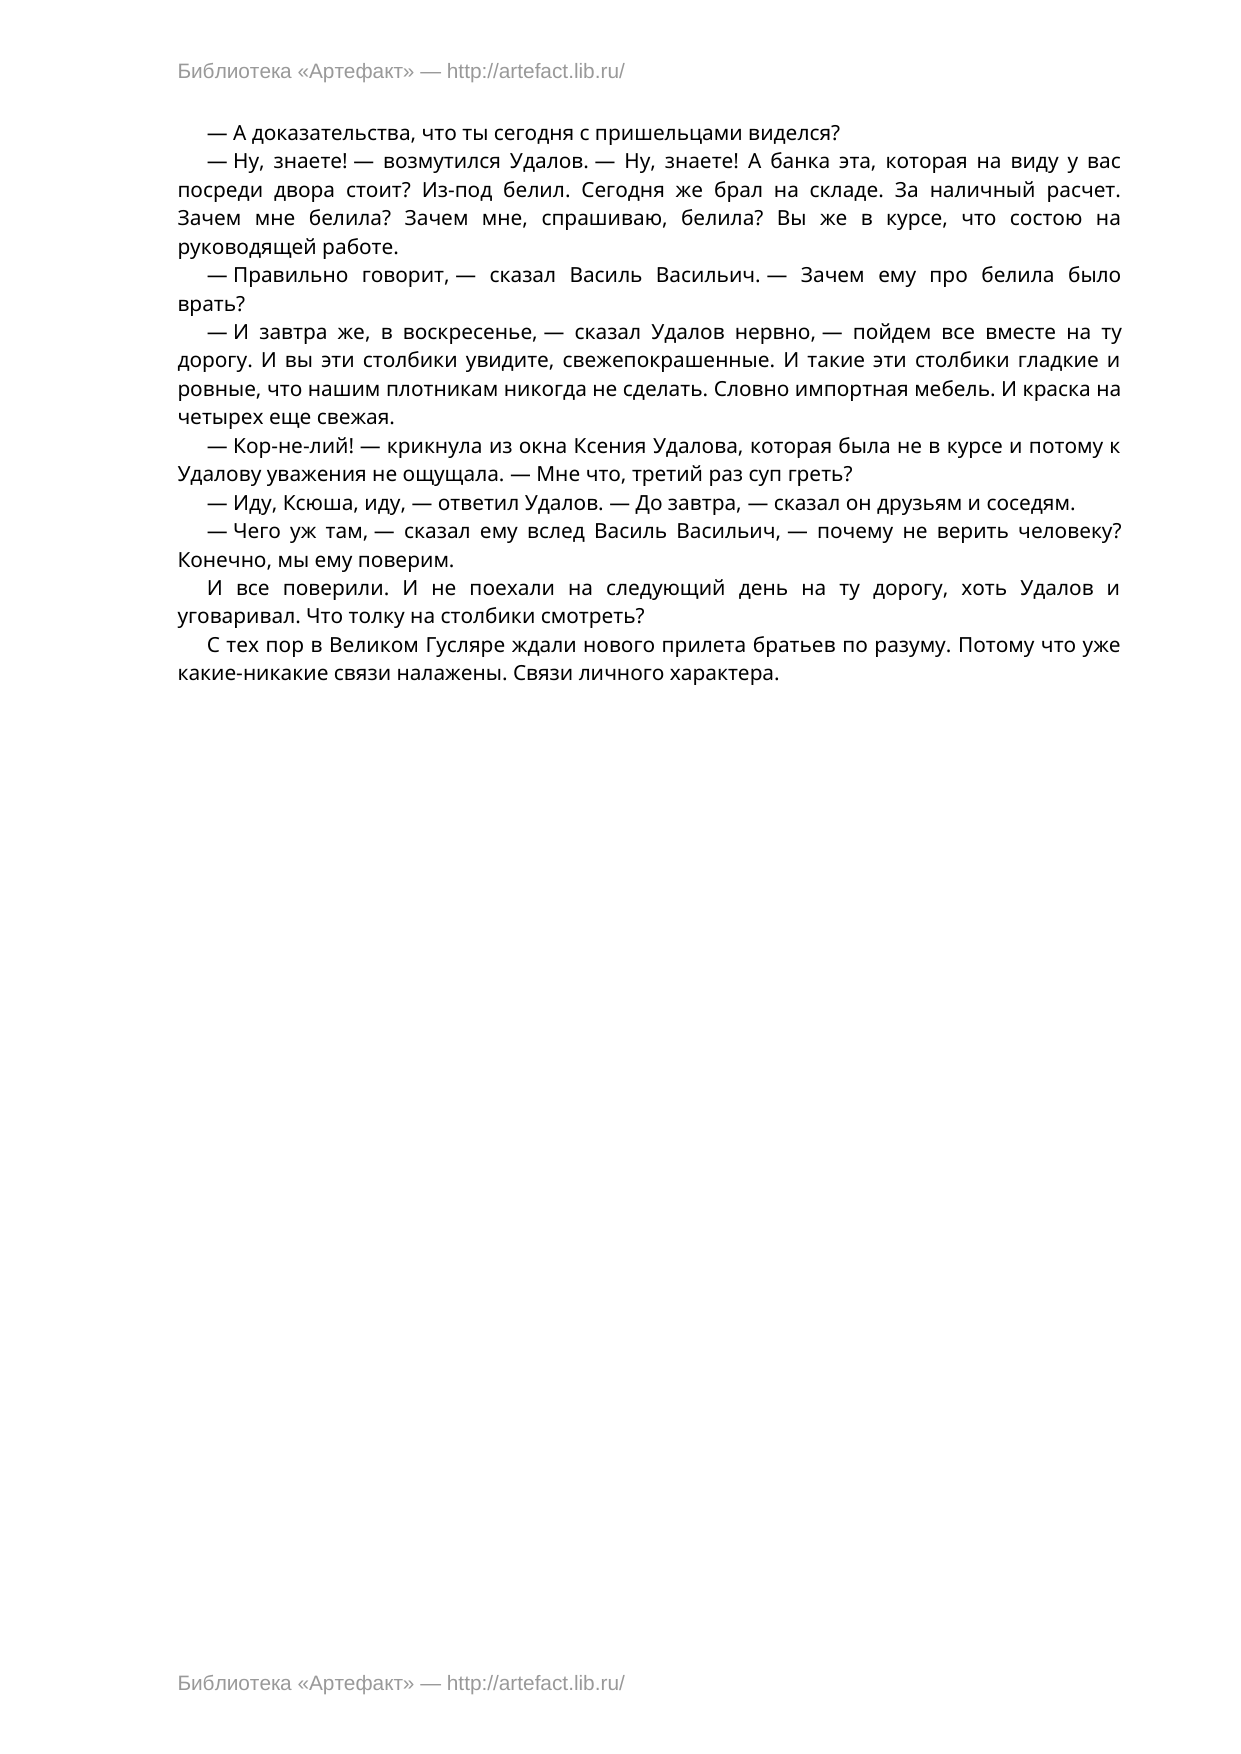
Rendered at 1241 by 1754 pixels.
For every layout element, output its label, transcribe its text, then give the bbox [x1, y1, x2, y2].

text С тех пор в Великом Гусляре ждали нового прилета братьев по разуму. Потому что уже какие-никакие связи налажены. Связи личного характера. [177, 630, 1122, 687]
text — Кор-не-лий! — крикнула из окна Ксения Удалова, которая была не в курсе и потому к Удалову уважения не ощущала. — Мне что, третий раз суп греть? [177, 431, 1122, 488]
text — И завтра же, в воскресенье, — сказал Удалов нервно, — пойдем все вместе на ту дорогу. И вы эти столбики увидите, свежепокрашенные. И такие эти столбики гладкие и ровные, что нашим плотникам никогда не сделать. Словно импортная мебель. И краска на четырех еще свежая. [177, 317, 1122, 431]
text — Чего уж там, — сказал ему вслед Василь Васильич, — почему не верить человеку? Конечно, мы ему поверим. [177, 516, 1122, 573]
text — Ну, знаете! — возмутился Удалов. — Ну, знаете! А банка эта, которая на виду у вас посреди двора стоит? Из-под белил. Сегодня же брал на складе. За наличный расчет. Зачем мне белила? Зачем мне, спрашиваю, белила? Вы же в курсе, что состою на руководящей работе. [177, 147, 1122, 260]
text — А доказательства, что ты сегодня с пришельцами виделся? [177, 118, 1122, 147]
text — Иду, Ксюша, иду, — ответил Удалов. — До завтра, — сказал он друзьям и соседям. [177, 488, 1122, 516]
text И все поверили. И не поехали на следующий день на ту дорогу, хоть Удалов и уговаривал. Что толку на столбики смотреть? [177, 573, 1122, 630]
text — Правильно говорит, — сказал Василь Васильич. — Зачем ему про белила было врать? [177, 260, 1122, 317]
